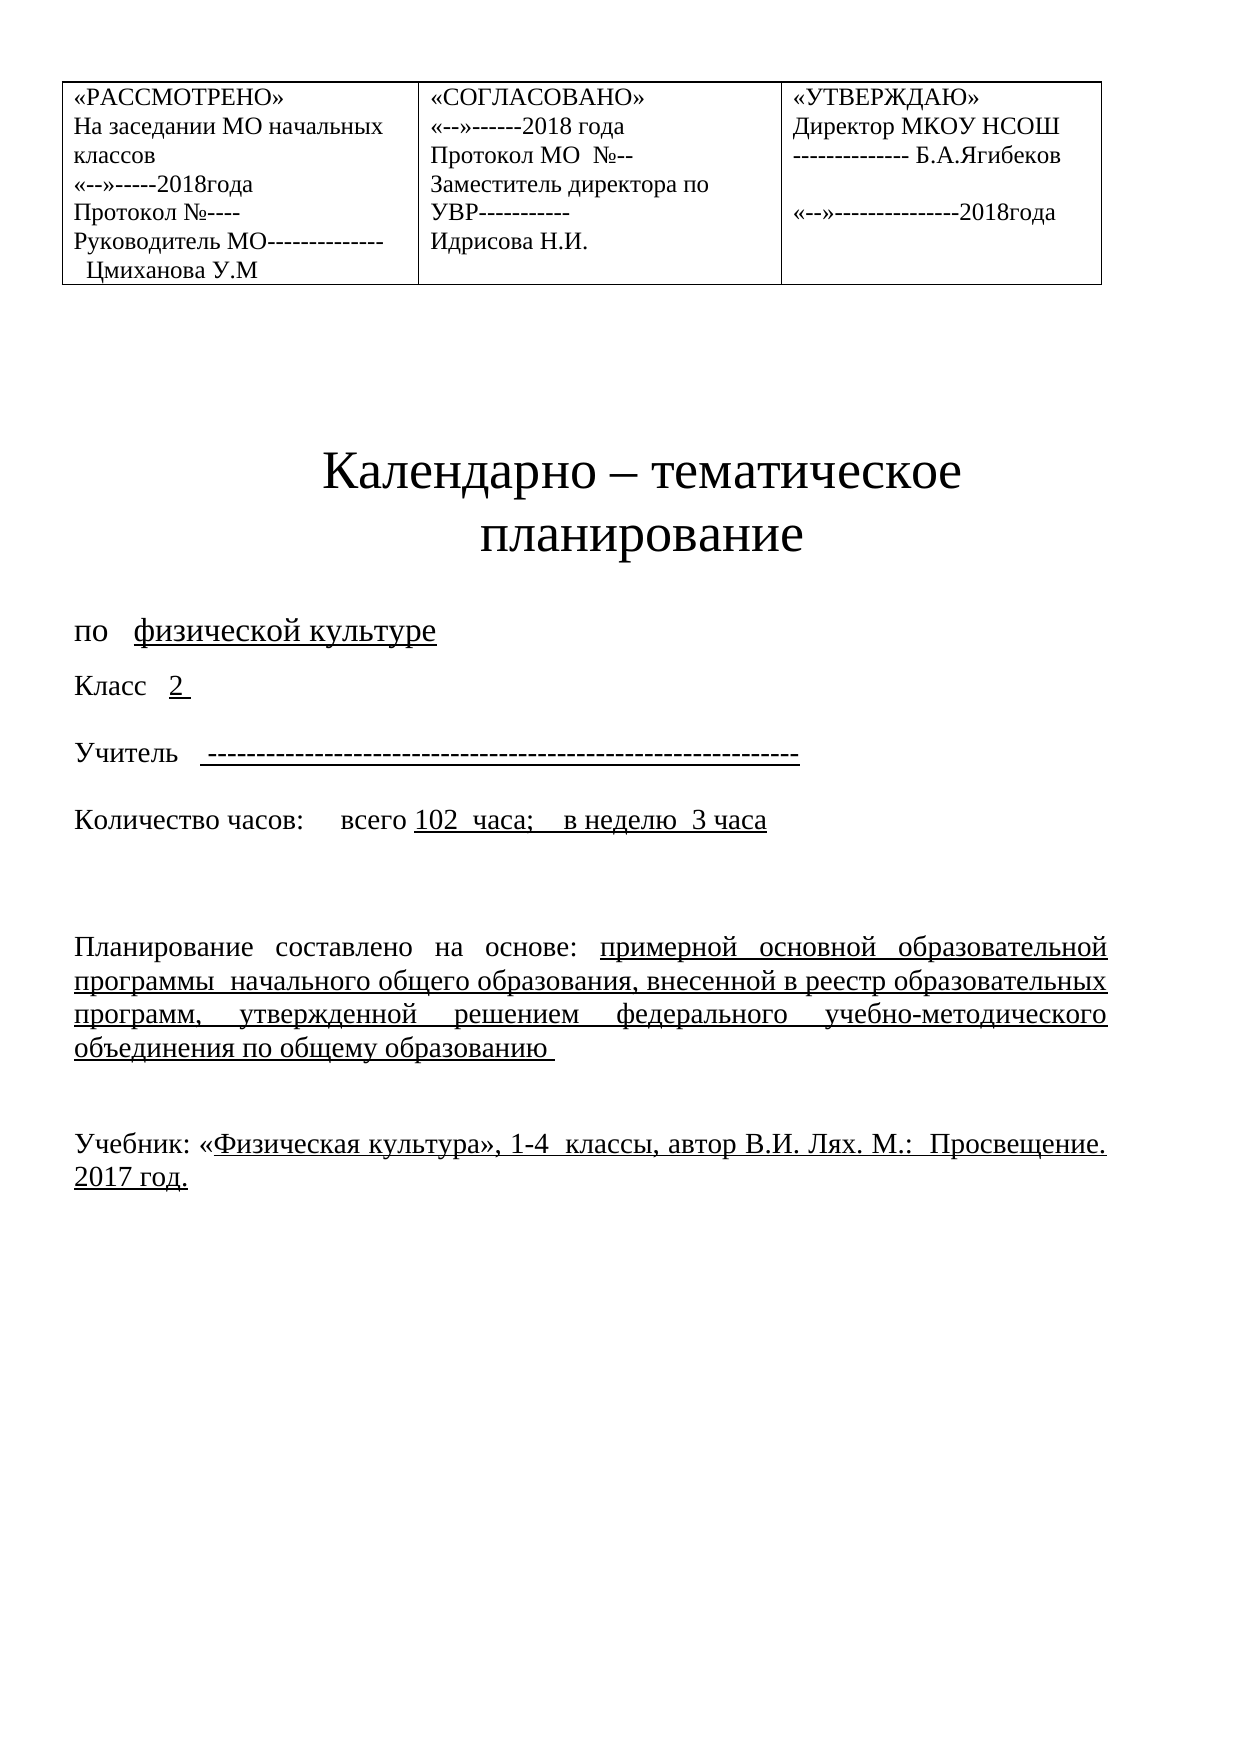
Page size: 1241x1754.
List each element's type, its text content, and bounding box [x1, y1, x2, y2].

table_header «УТВЕРЖДАЮ» Директор МКОУ НСОШ -------------- Б.А.Ягибеков «--»---------------2018года [782, 83, 1101, 284]
text Планирование составлено на основе: примерной основной образовательной программы начального общего образования, внесенной в реестр образовательных программ, утвержденной решением федерального учебно-методического объединения по общему образованию [74, 1027, 1107, 1063]
text Учитель ------------------------------------------------------------- [74, 735, 1152, 769]
subtitle Календарно – тематическое [133, 438, 1152, 500]
text Класс 2 [74, 668, 1152, 702]
text Учебник: «Физическая культура», 1-4 классы, автор В.И. Лях. М.: Просвещение. 2017 год. [74, 1126, 1107, 1193]
text Количество часов: всего 102 часа; в неделю 3 часа [74, 802, 1152, 836]
subtitle планирование [133, 500, 1152, 563]
table_header «РАССМОТРЕНО» На заседании МО начальных классов «--»-----2018года Протокол №---- Руководитель МО-------------- Цмиханова У.М [63, 83, 418, 284]
text Планирование составлено на основе: примерной основной образовательной программы начального общего образования, внесенной в реестр образовательных программ, утвержденной решением федерального учебно-методического объединения по общему образованию [74, 994, 1107, 1025]
text по физической культуре [74, 611, 1152, 649]
table_header «СОГЛАСОВАНО» «--»------2018 года Протокол МО №-- Заместитель директора по УВР----------- Идрисова Н.И. [419, 83, 781, 284]
text Планирование составлено на основе: примерной основной образовательной программы начального общего образования, внесенной в реестр образовательных программ, утвержденной решением федерального учебно-методического объединения по общему образованию [74, 929, 1107, 992]
